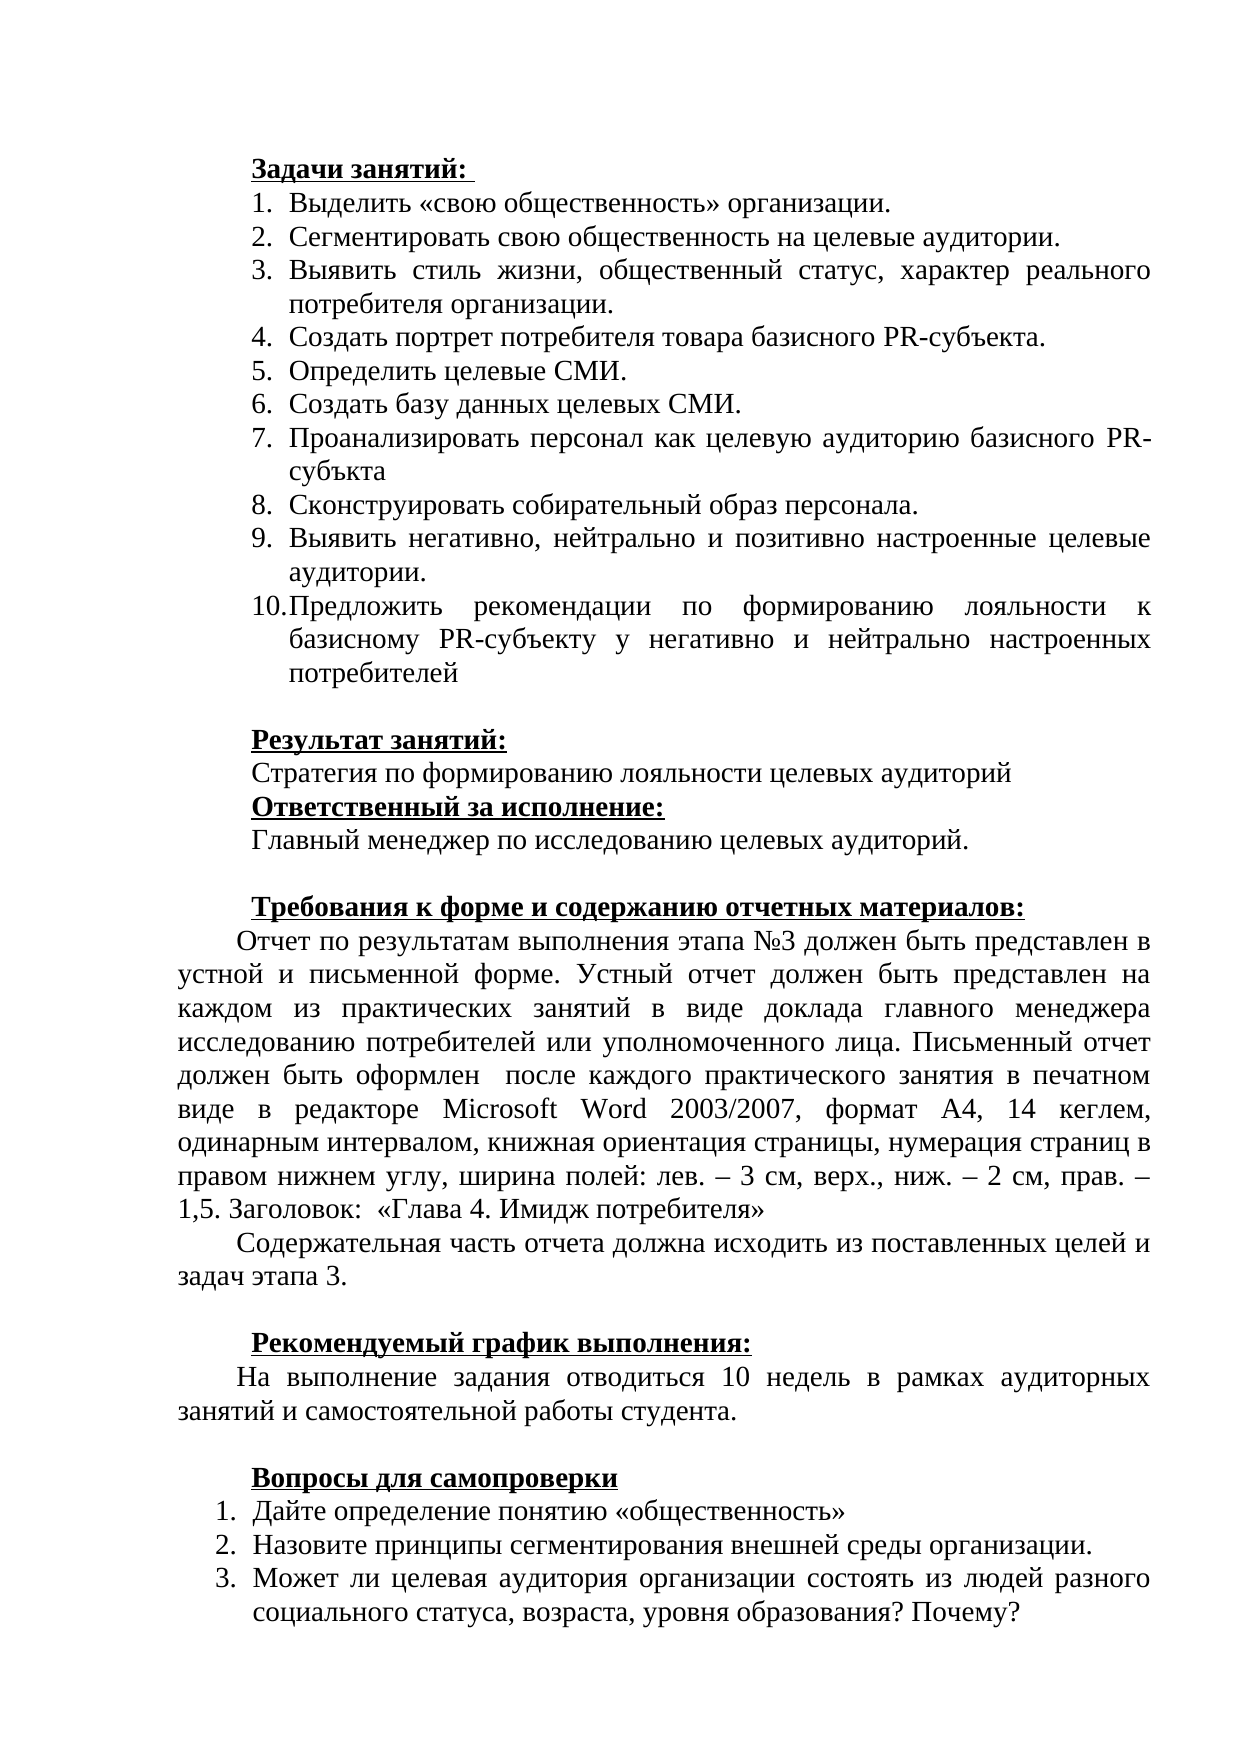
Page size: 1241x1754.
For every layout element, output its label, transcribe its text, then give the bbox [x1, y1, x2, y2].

list Выявить негативно, нейтрально и позитивно настроенные целевые аудитории. [251, 521, 1152, 588]
text Требования к форме и содержанию отчетных материалов: [177, 889, 1152, 923]
text Результат занятий: [177, 722, 1152, 755]
list Сконструировать собирательный образ персонала. [251, 487, 1152, 521]
list Предложить рекомендации по формированию лояльности к базисному PR-субъекту у негативно и нейтрально настроенных потребителей [251, 588, 1152, 688]
text Задачи занятий: [177, 152, 1152, 185]
text Стратегия по формированию лояльности целевых аудиторий [177, 755, 1152, 789]
text Содержательная часть отчета должна исходить из поставленных целей и задач этапа 3. [177, 1225, 1152, 1292]
text На выполнение задания отводиться 10 недель в рамках аудиторных занятий и самостоятельной работы студента. [177, 1359, 1152, 1426]
text Вопросы для самопроверки [177, 1460, 1152, 1493]
text Ответственный за исполнение: [177, 789, 1152, 822]
list Проанализировать персонал как целевую аудиторию базисного PR-субъкта [251, 420, 1152, 487]
text Главный менеджер по исследованию целевых аудиторий. [177, 822, 1152, 856]
list Может ли целевая аудитория организации состоять из людей разного социального статуса, возраста, уровня образования? Почему? [215, 1560, 1152, 1627]
list Дайте определение понятию «общественность» [215, 1493, 1152, 1527]
list Определить целевые СМИ. [251, 353, 1152, 386]
list Создать портрет потребителя товара базисного PR-субъекта. [251, 319, 1152, 353]
text Рекомендуемый график выполнения: [177, 1326, 1152, 1359]
list Сегментировать свою общественность на целевые аудитории. [251, 219, 1152, 252]
list Назовите принципы сегментирования внешней среды организации. [215, 1527, 1152, 1560]
text Отчет по результатам выполнения этапа №3 должен быть представлен в устной и письменной форме. Устный отчет должен быть представлен на каждом из практических занятий в виде доклада главного менеджера исследованию потребителей или уполномоченного лица. Письменный отчет должен быть оформлен после каждого практического занятия в печатном виде в редакторе Microsoft Word 2003/2007, формат А4, 14 кеглем, одинарным интервалом, книжная ориентация страницы, нумерация страниц в правом нижнем углу, ширина полей: лев. – , верх., ниж. – , прав. – 1,5. Заголовок: «Глава 4. Имидж потребителя» [177, 923, 1152, 1225]
list Выделить «свою общественность» организации. [251, 185, 1152, 219]
list Выявить стиль жизни, общественный статус, характер реального потребителя организации. [251, 252, 1152, 319]
list Создать базу данных целевых СМИ. [251, 386, 1152, 420]
